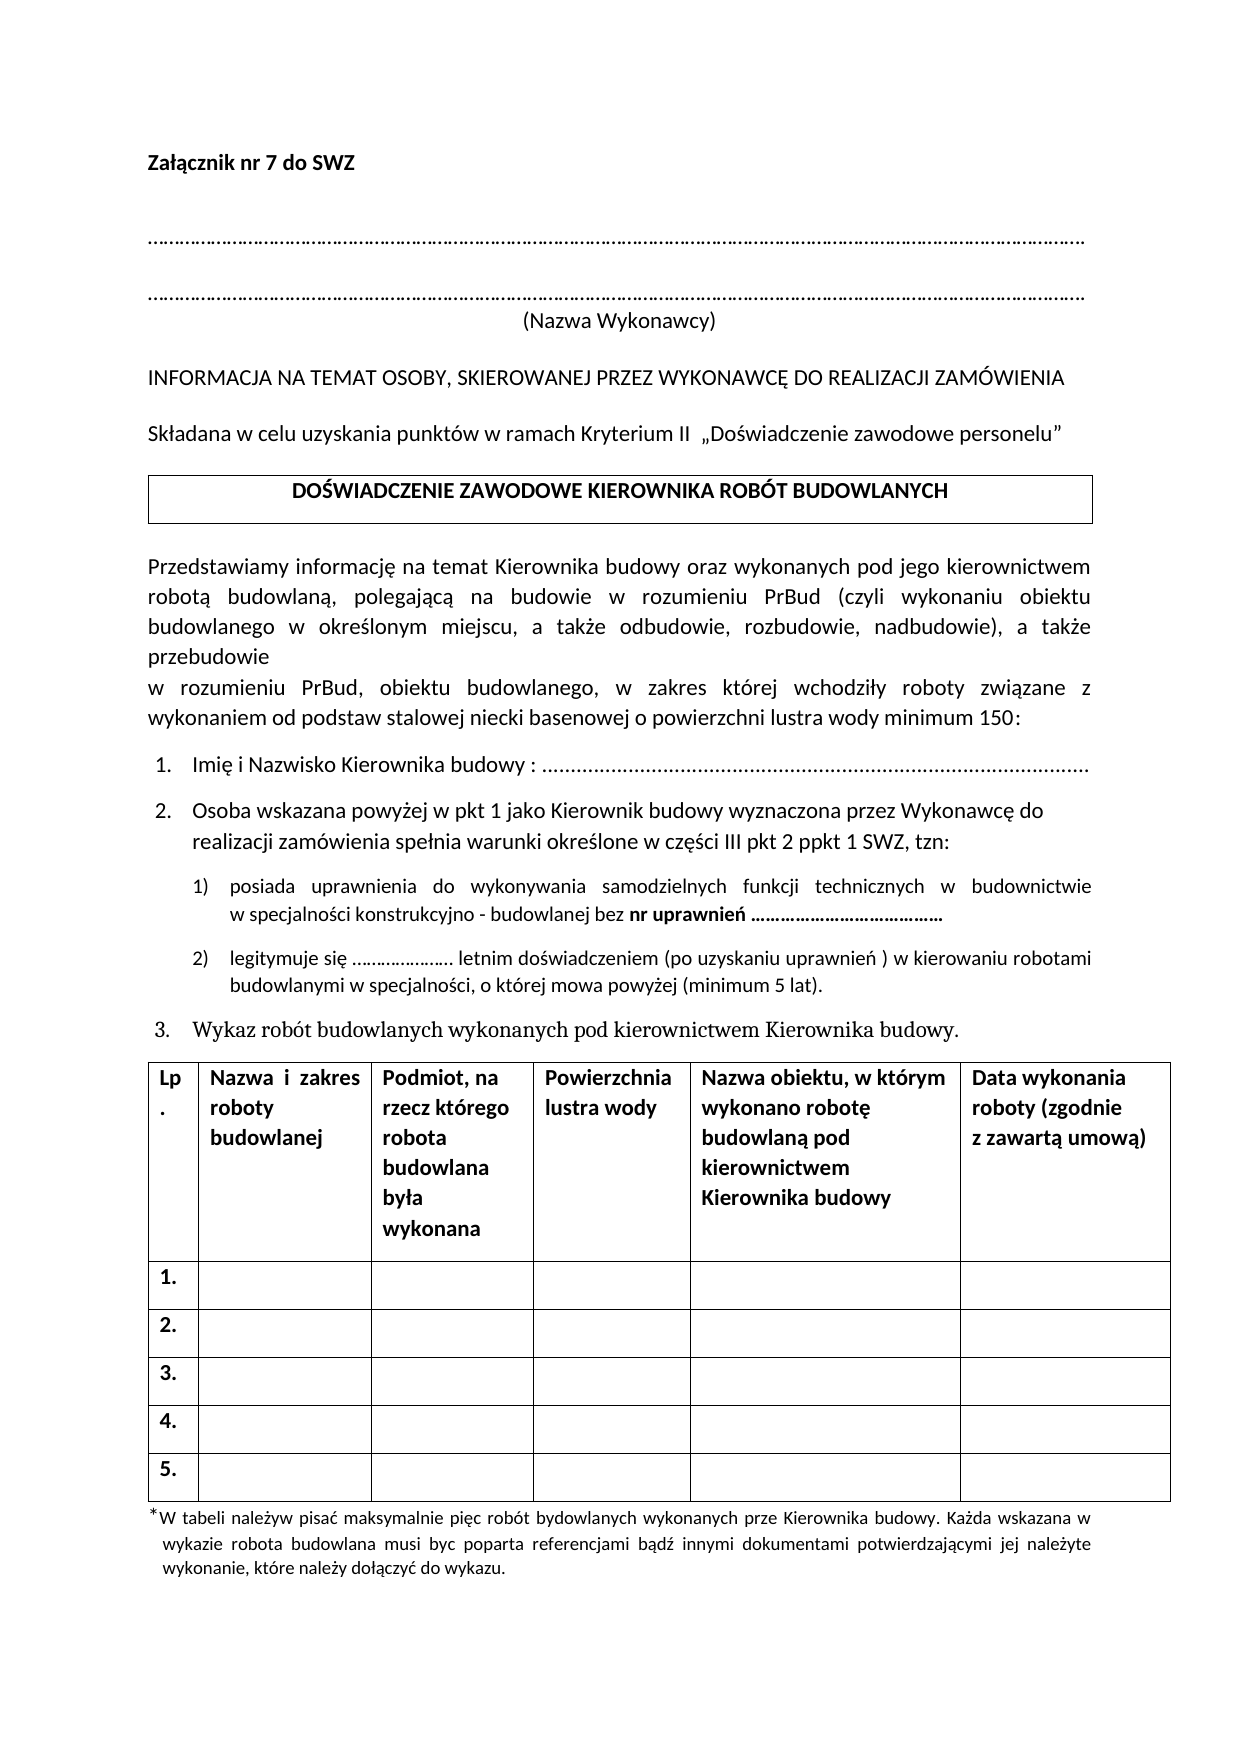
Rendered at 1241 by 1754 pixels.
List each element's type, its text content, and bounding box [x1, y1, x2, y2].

text *W tabeli należyw pisać maksymalnie pięc robót bydowlanych wykonanych prze Kierownika budowy. Każda wskazana w wykazie robota budowlana musi byc poparta referencjami bądź innymi dokumentami potwierdzającymi jej należyte wykonanie, które należy dołączyć do wykazu. [148, 1502, 1093, 1579]
table_cell [372, 1406, 533, 1453]
table_cell [534, 1262, 690, 1309]
table_cell 4. [149, 1406, 198, 1453]
table_cell [372, 1358, 533, 1405]
table_cell [961, 1262, 1170, 1309]
table_cell [372, 1262, 533, 1309]
table_cell [961, 1310, 1170, 1357]
table_header DOŚWIADCZENIE ZAWODOWE KIEROWNIKA ROBÓT BUDOWLANYCH [149, 476, 1092, 523]
list posiada uprawnienia do wykonywania samodzielnych funkcji technicznych w budownictwie w specjalności konstrukcyjno - budowlanej bez nr uprawnień ………………………………… [192, 874, 1093, 926]
text Załącznik nr 7 do SWZ [148, 148, 1093, 176]
table_header Data wykonania roboty (zgodnie z zawartą umową) [961, 1063, 1170, 1261]
list Wykaz robót budowlanych wykonanych pod kierownictwem Kierownika budowy. [154, 1017, 1093, 1043]
table_cell [372, 1454, 533, 1501]
table_cell 3. [149, 1358, 198, 1405]
table_cell [199, 1406, 371, 1453]
table_cell [691, 1358, 960, 1405]
table_cell [199, 1358, 371, 1405]
table_cell [199, 1310, 371, 1357]
table_cell [691, 1406, 960, 1453]
table_cell [961, 1358, 1170, 1405]
table_cell [534, 1406, 690, 1453]
table_header Nazwa i zakres roboty budowlanej [199, 1063, 371, 1261]
table_cell [372, 1310, 533, 1357]
text ……………………………………………………………………………………………………………………………………………………………. [148, 278, 1091, 307]
table_cell [199, 1262, 371, 1309]
list legitymuje się ………………… letnim doświadczeniem (po uzyskaniu uprawnień ) w kierowaniu robotami budowlanymi w specjalności, o której mowa powyżej (minimum 5 lat). [192, 945, 1093, 998]
table_cell [534, 1310, 690, 1357]
text INFORMACJA NA TEMAT OSOBY, SKIEROWANEJ PRZEZ WYKONAWCĘ DO REALIZACJI ZAMÓWIENIA [148, 363, 1091, 391]
list Imię i Nazwisko Kierownika budowy : ............................................................................................... [154, 750, 1093, 778]
table_header Powierzchnia lustra wody [534, 1063, 690, 1261]
table_header Nazwa obiektu, w którym wykonano robotę budowlaną pod kierownictwem Kierownika budowy [691, 1063, 960, 1261]
text Przedstawiamy informację na temat Kierownika budowy oraz wykonanych pod jego kierownictwem robotą budowlaną, polegającą na budowie w rozumieniu PrBud (czyli wykonaniu obiektu budowlanego w określonym miejscu, a także odbudowie, rozbudowie, nadbudowie), a także przebudowie w rozumieniu PrBud, obiektu budowlanego, w zakres której wchodziły roboty związane z wykonaniem od podstaw stalowej niecki basenowej o powierzchni lustra wody minimum 150: [148, 552, 1093, 731]
table_cell [534, 1358, 690, 1405]
list Osoba wskazana powyżej w pkt 1 jako Kierownik budowy wyznaczona przez Wykonawcę do realizacji zamówienia spełnia warunki określone w części III pkt 2 ppkt 1 SWZ, tzn: [154, 797, 1093, 855]
table_cell [691, 1310, 960, 1357]
table_cell 5. [149, 1454, 198, 1501]
table_cell 2. [149, 1310, 198, 1357]
table_cell [961, 1454, 1170, 1501]
table_header Podmiot, na rzecz którego robota budowlana była wykonana [372, 1063, 533, 1261]
table_cell [199, 1454, 371, 1501]
text (Nazwa Wykonawcy) [148, 307, 1091, 334]
table_cell 1. [149, 1262, 198, 1309]
text ……………………………………………………………………………………………………………………………………………………………. [148, 222, 1091, 251]
table_cell [691, 1454, 960, 1501]
table_cell [961, 1406, 1170, 1453]
table_cell [691, 1262, 960, 1309]
text Składana w celu uzyskania punktów w ramach Kryterium II „Doświadczenie zawodowe personelu” [148, 419, 1091, 447]
table_header Lp. [149, 1063, 198, 1261]
table_cell [534, 1454, 690, 1501]
